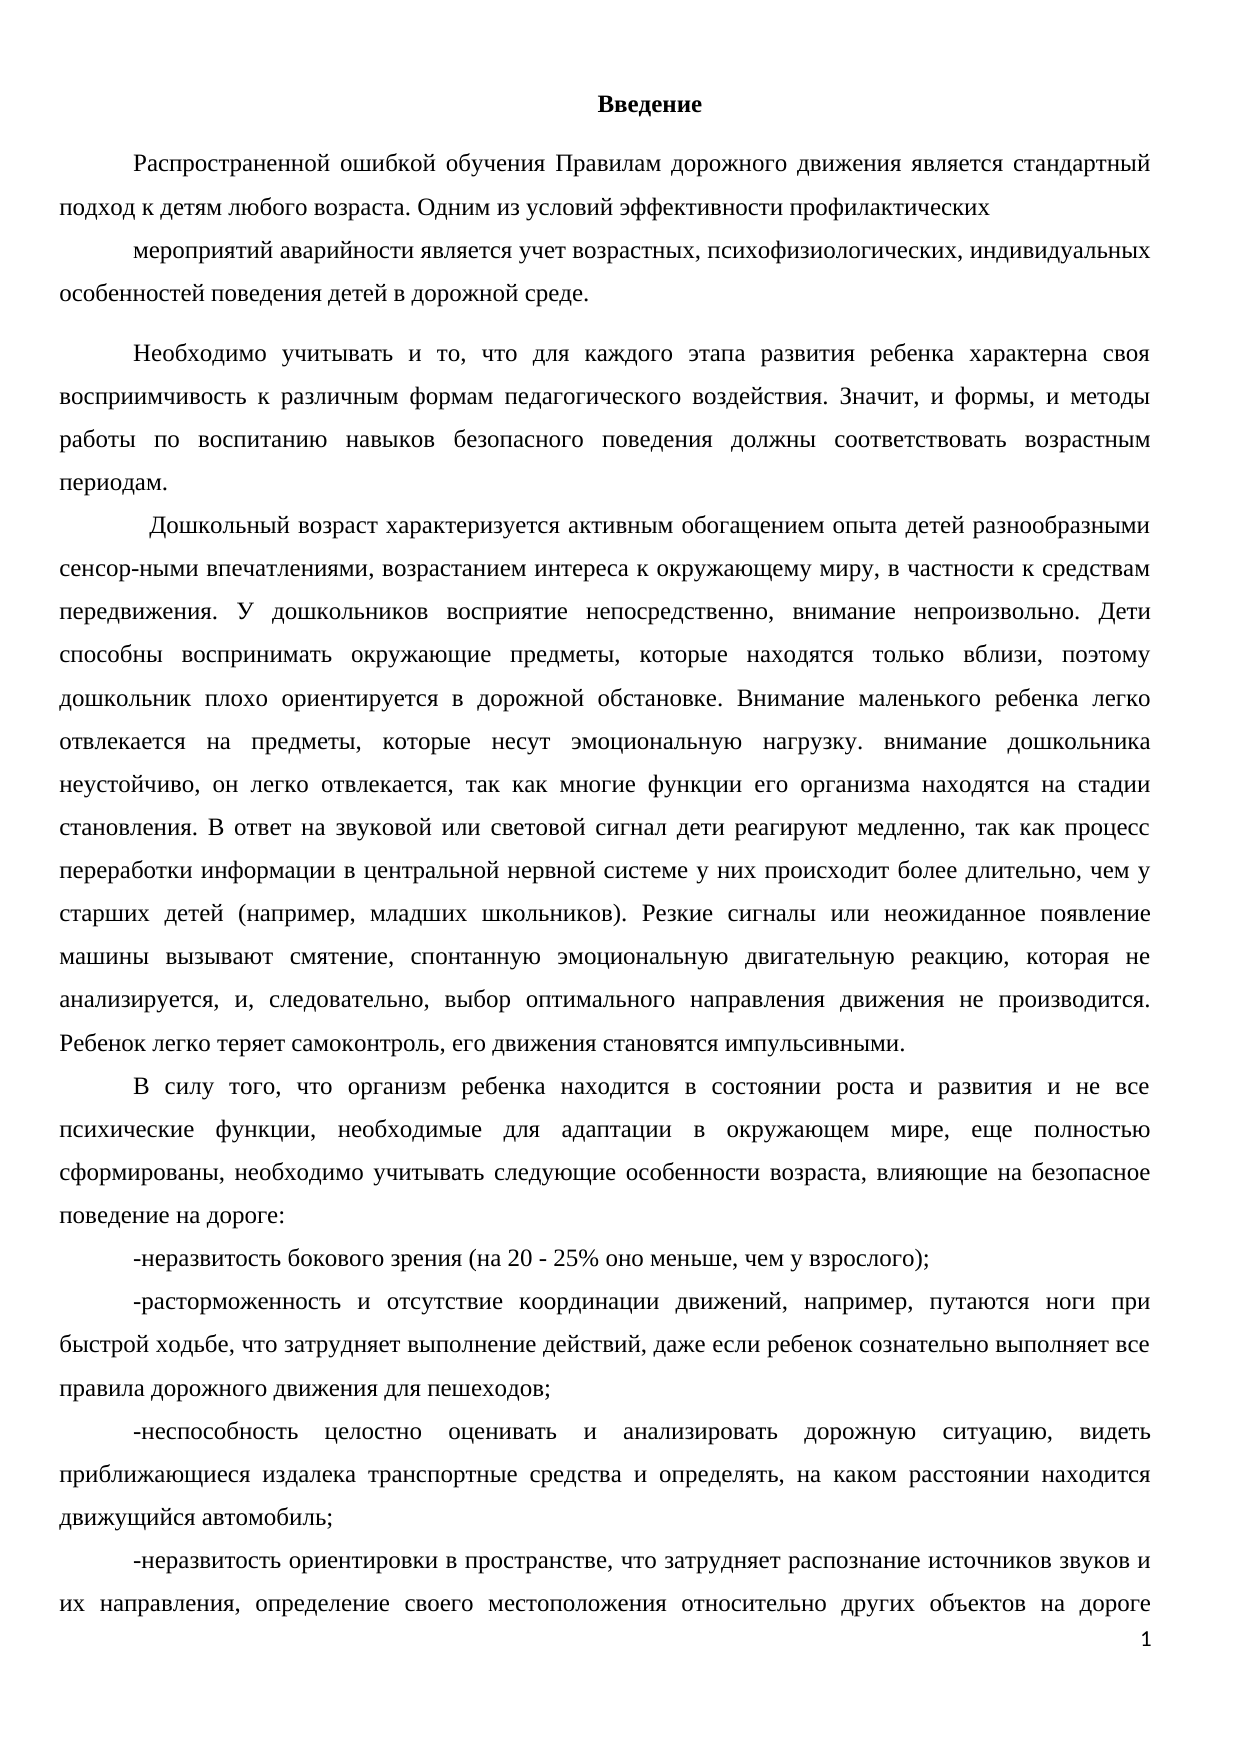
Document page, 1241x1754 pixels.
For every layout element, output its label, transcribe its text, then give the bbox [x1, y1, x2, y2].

text Распространенной ошибкой обучения Правилам дорожного движения является стандартный подход к детям любого возраста. Одним из условий эффективности профилактических [59, 148, 1152, 220]
text Введение [148, 89, 1152, 117]
text -расторможенность и отсутствие координации движений, например, путаются ноги при быстрой ходьбе, что затрудняет выполнение действий, даже если ребенок сознательно выполняет все правила дорожного движения для пешеходов; [59, 1286, 1152, 1401]
text Дошкольный возраст характеризуется активным обогащением опыта детей разнообразными сенсор-ными впечатлениями, возрастанием интереса к окружающему миру, в частности к средствам передвижения. У дошкольников восприятие непосредственно, внимание непроизвольно. Дети способны воспринимать окружающие предметы, которые находятся только вблизи, поэтому дошкольник плохо ориентируется в дорожной обстановке. Внимание маленького ребенка легко отвлекается на предметы, которые несут эмоциональную нагрузку. внимание дошкольника неустойчиво, он легко отвлекается, так как многие функции его организма находятся на стадии становления. В ответ на звуковой или световой сигнал дети реагируют медленно, так как процесс переработки информации в центральной нервной системе у них происходит более длительно, чем у старших детей (например, младших школьников). Резкие сигналы или неожиданное появление машины вызывают смятение, спонтанную эмоциональную двигательную реакцию, которая не анализируется, и, следовательно, выбор оптимального направления движения не производится. Ребенок легко теряет самоконтроль, его движения становятся импульсивными. [59, 510, 1152, 1056]
text -неразвитость бокового зрения (на 20 - 25% оно меньше, чем у взрослого); [59, 1243, 1152, 1272]
text Необходимо учитывать и то, что для каждого этапа развития ребенка характерна своя восприимчивость к различным формам педагогического воздействия. Значит, и формы, и методы работы по воспитанию навыков безопасного поведения должны соответствовать возрастным периодам. [59, 338, 1152, 496]
text -неспособность целостно оценивать и анализировать дорожную ситуацию, видеть приближающиеся издалека транспортные средства и определять, на каком расстоянии находится движущийся автомобиль; [59, 1416, 1152, 1531]
text мероприятий аварийности является учет возрастных, психофизиологических, индивидуальных особенностей поведения детей в дорожной среде. [59, 235, 1152, 307]
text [59, 1545, 1152, 1617]
text В силу того, что организм ребенка находится в состоянии роста и развития и не все психические функции, необходимые для адаптации в окружающем мире, еще полностью сформированы, необходимо учитывать следующие особенности возраста, влияющие на безопасное поведение на дороге: [59, 1071, 1152, 1229]
